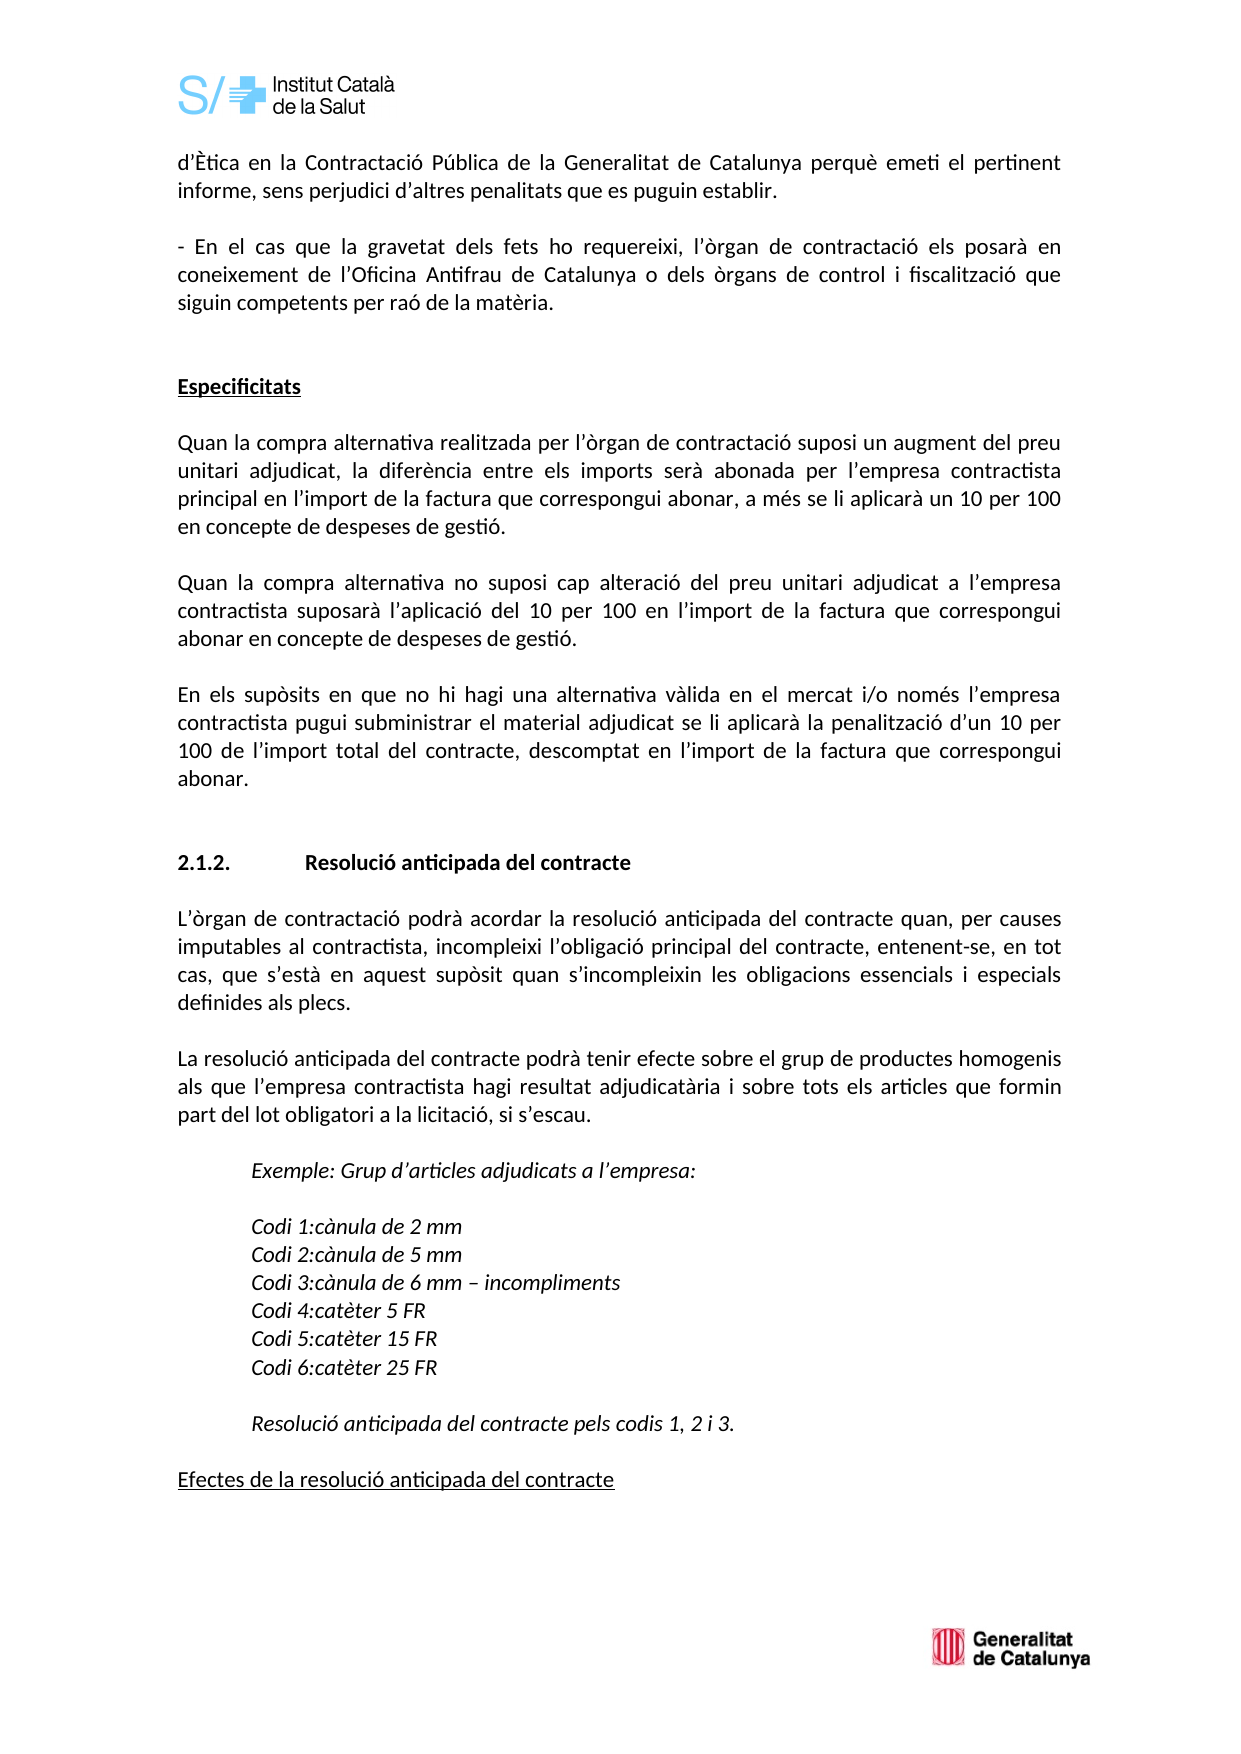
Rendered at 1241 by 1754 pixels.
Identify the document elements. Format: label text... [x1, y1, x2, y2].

text Especificitats [177, 372, 1063, 400]
text Codi 4:catèter 5 FR [251, 1297, 1063, 1324]
text Codi 6:catèter 25 FR [251, 1353, 1063, 1381]
text L’òrgan de contractació podrà acordar la resolució anticipada del contracte quan, per causes imputables al contractista, incompleixi l’obligació principal del contracte, entenent-se, en tot cas, que s’està en aquest supòsit quan s’incompleixin les obligacions essencials i especials definides als plecs. [177, 904, 1063, 1016]
text Resolució anticipada del contracte pels codis 1, 2 i 3. [251, 1409, 1063, 1437]
text Quan la compra alternativa no suposi cap alteració del preu unitari adjudicat a l’empresa contractista suposarà l’aplicació del 10 per 100 en l’import de la factura que correspongui abonar en concepte de despeses de gestió. [177, 568, 1063, 652]
text En els supòsits en que no hi hagi una alternativa vàlida en el mercat i/o només l’empresa contractista pugui subministrar el material adjudicat se li aplicarà la penalització d’un 10 per 100 de l’import total del contracte, descomptat en l’import de la factura que correspongui abonar. [177, 680, 1063, 792]
text - En el cas que la gravetat dels fets ho requereixi, l’òrgan de contractació els posarà en coneixement de l’Oficina Antifrau de Catalunya o dels òrgans de control i fiscalització que siguin competents per raó de la matèria. [177, 232, 1063, 316]
text Quan la compra alternativa realitzada per l’òrgan de contractació suposi un augment del preu unitari adjudicat, la diferència entre els imports serà abonada per l’empresa contractista principal en l’import de la factura que correspongui abonar, a més se li aplicarà un 10 per 100 en concepte de despeses de gestió. [177, 428, 1063, 540]
text Exemple: Grup d’articles adjudicats a l’empresa: [251, 1156, 1063, 1184]
picture [893, 1621, 1129, 1674]
list Resolució anticipada del contracte [177, 848, 1063, 876]
text Codi 2:cànula de 5 mm [251, 1241, 1063, 1268]
text Efectes de la resolució anticipada del contracte [177, 1465, 1063, 1493]
text Codi 5:catèter 15 FR [251, 1324, 1063, 1353]
text Codi 3:cànula de 6 mm – incompliments [251, 1268, 1063, 1297]
text La resolució anticipada del contracte podrà tenir efecte sobre el grup de productes homogenis als que l’empresa contractista hagi resultat adjudicatària i sobre tots els articles que formin part del lot obligatori a la licitació, si s’escau. [177, 1044, 1063, 1128]
text Codi 1:cànula de 2 mm [251, 1212, 1063, 1241]
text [177, 148, 1063, 204]
picture [177, 73, 397, 118]
